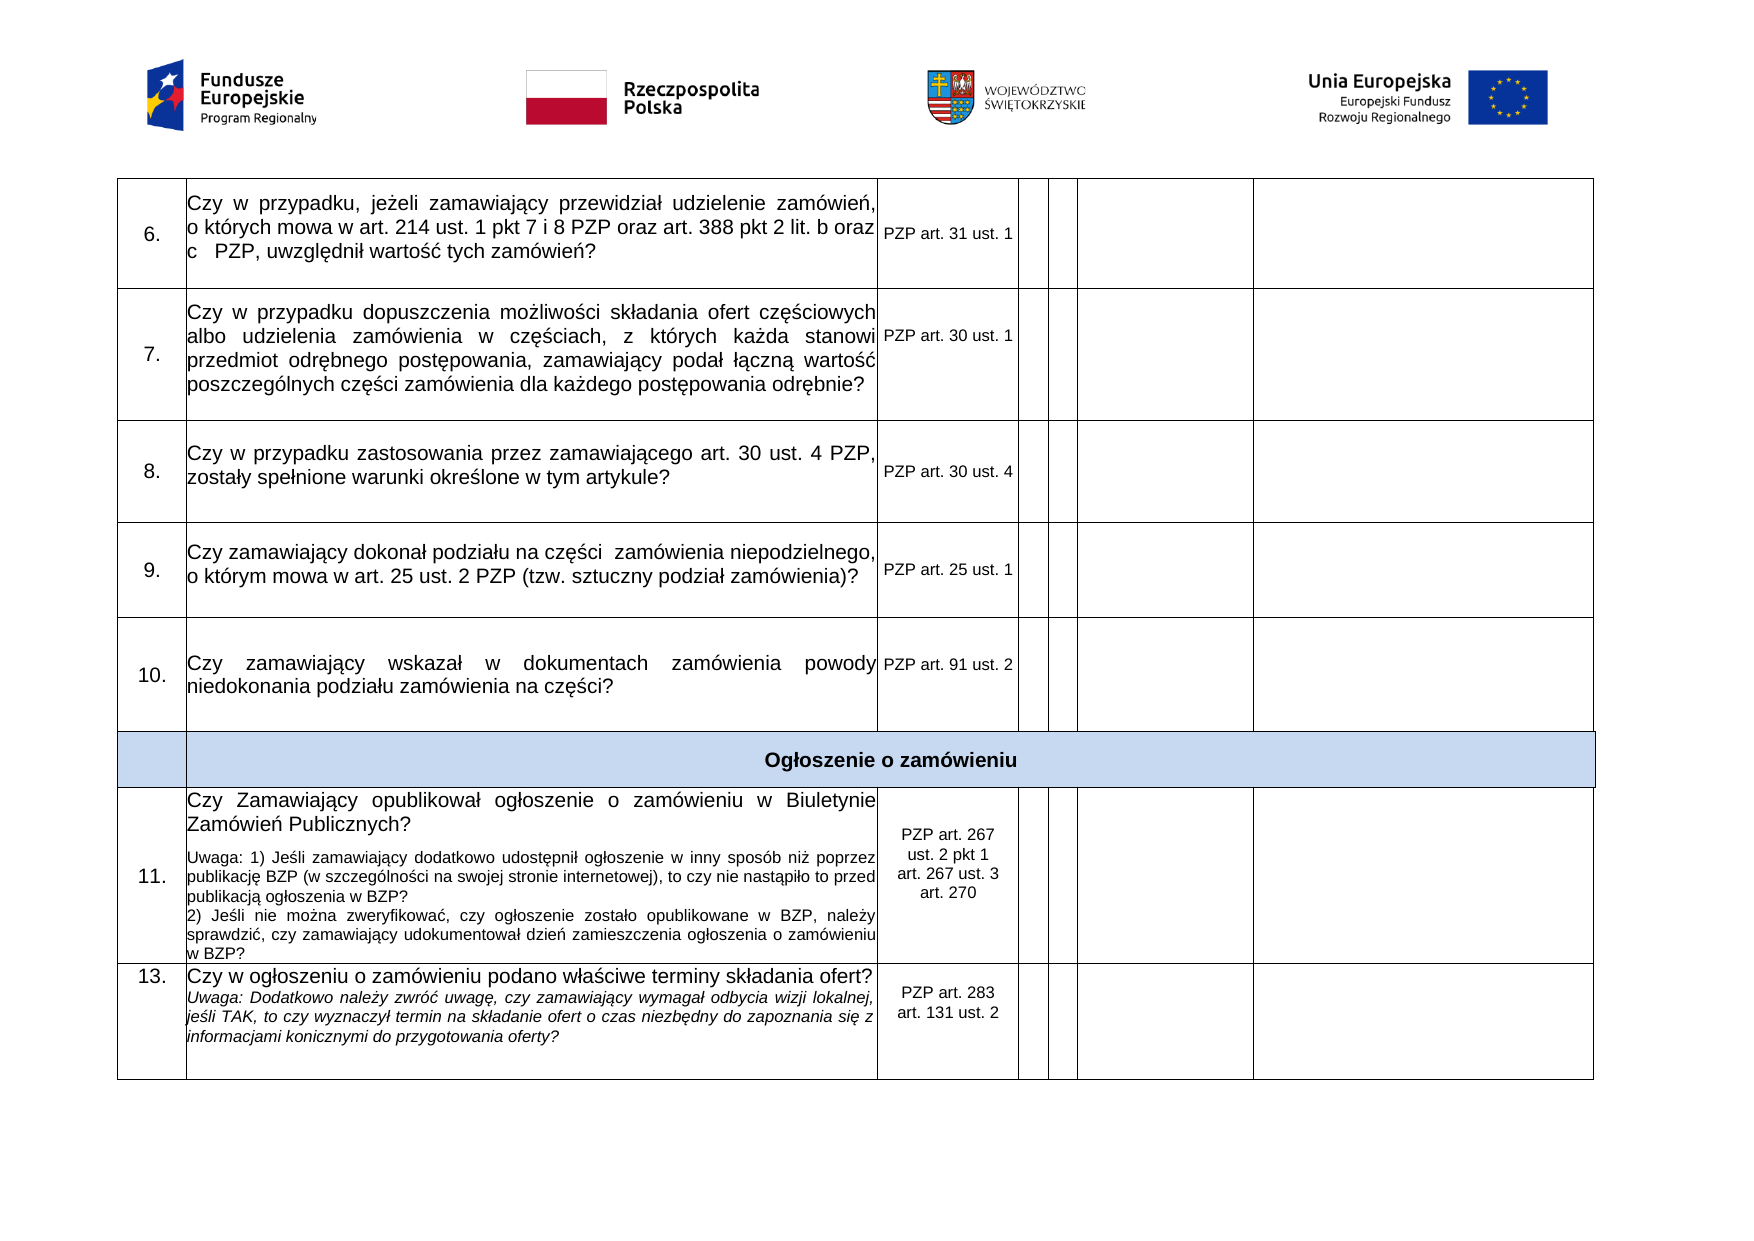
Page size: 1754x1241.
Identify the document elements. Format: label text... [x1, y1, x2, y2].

table_cell [118, 732, 186, 787]
table_cell [1019, 421, 1048, 522]
picture [526, 59, 759, 131]
table_cell [1019, 964, 1048, 1079]
table_cell PZP art. 30 ust. 4 [878, 421, 1018, 522]
table_cell [1019, 788, 1048, 963]
picture [927, 59, 1085, 131]
table_cell [1078, 788, 1253, 963]
table_cell [1049, 289, 1077, 419]
picture [147, 59, 317, 131]
table_cell [1049, 421, 1077, 522]
table_cell [1049, 179, 1077, 288]
table_cell 13. [118, 964, 186, 1079]
table_cell [1078, 964, 1253, 1079]
table_cell [1254, 964, 1593, 1079]
table_cell PZP art. 91 ust. 2 [878, 618, 1018, 731]
table_cell Czy zamawiający wskazał w dokumentach zamówienia powody niedokonania podziału zamówienia na części? [187, 618, 877, 731]
table_cell Czy w przypadku zastosowania przez zamawiającego art. 30 ust. 4 PZP, zostały spełnione warunki określone w tym artykule? [187, 421, 877, 522]
table_cell [1254, 289, 1593, 419]
table_cell [1019, 523, 1048, 617]
table_cell [1049, 618, 1077, 731]
table_cell PZP art. 283 art. 131 ust. 2 [878, 964, 1018, 1079]
table_cell [1078, 618, 1253, 731]
table_cell [1254, 179, 1593, 288]
table_cell [1049, 964, 1077, 1079]
table_cell Czy Zamawiający opublikował ogłoszenie o zamówieniu w Biuletynie Zamówień Publicznych? Uwaga: 1) Jeśli zamawiający dodatkowo udostępnił ogłoszenie w inny sposób niż poprzez publikację BZP (w szczególności na swojej stronie internetowej), to czy nie nastąpiło to przed publikacją ogłoszenia w BZP? 2) Jeśli nie można zweryfikować, czy ogłoszenie zostało opublikowane w BZP, należy sprawdzić, czy zamawiający udokumentował dzień zamieszczenia ogłoszenia o zamówieniu w BZP? [187, 788, 877, 963]
table_cell [1049, 788, 1077, 963]
table_cell [1254, 788, 1593, 963]
table_cell [1254, 421, 1593, 522]
table_cell 10. [118, 618, 186, 731]
table_cell [1049, 523, 1077, 617]
picture [1309, 59, 1548, 131]
table_cell PZP art. 25 ust. 1 [878, 523, 1018, 617]
table_cell 6. [118, 179, 186, 288]
table_cell [1078, 421, 1253, 522]
table_cell [1254, 618, 1593, 731]
table_cell PZP art. 267 ust. 2 pkt 1 art. 267 ust. 3 art. 270 [878, 788, 1018, 963]
table_cell 9. [118, 523, 186, 617]
table_cell [1019, 618, 1048, 731]
table_cell [1078, 523, 1253, 617]
table_cell [1254, 523, 1593, 617]
table_cell PZP art. 31 ust. 1 [878, 179, 1018, 288]
table_cell [1019, 179, 1048, 288]
table_cell 8. [118, 421, 186, 522]
table_cell [1019, 289, 1048, 419]
table_cell [1078, 289, 1253, 419]
table_cell 7. [118, 289, 186, 419]
table_cell Czy w przypadku dopuszczenia możliwości składania ofert częściowych albo udzielenia zamówienia w częściach, z których każda stanowi przedmiot odrębnego postępowania, zamawiający podał łączną wartość poszczególnych części zamówienia dla każdego postępowania odrębnie? [187, 289, 877, 419]
table_cell [1078, 179, 1253, 288]
table_cell Czy zamawiający dokonał podziału na części zamówienia niepodzielnego, o którym mowa w art. 25 ust. 2 PZP (tzw. sztuczny podział zamówienia)? [187, 523, 877, 617]
table_cell PZP art. 30 ust. 1 [878, 289, 1018, 419]
table_cell 11. [118, 788, 186, 963]
table_cell Ogłoszenie o zamówieniu [187, 732, 1595, 787]
table_cell Czy w przypadku, jeżeli zamawiający przewidział udzielenie zamówień, o których mowa w art. 214 ust. 1 pkt 7 i 8 PZP oraz art. 388 pkt 2 lit. b oraz c PZP, uwzględnił wartość tych zamówień? [187, 179, 877, 288]
